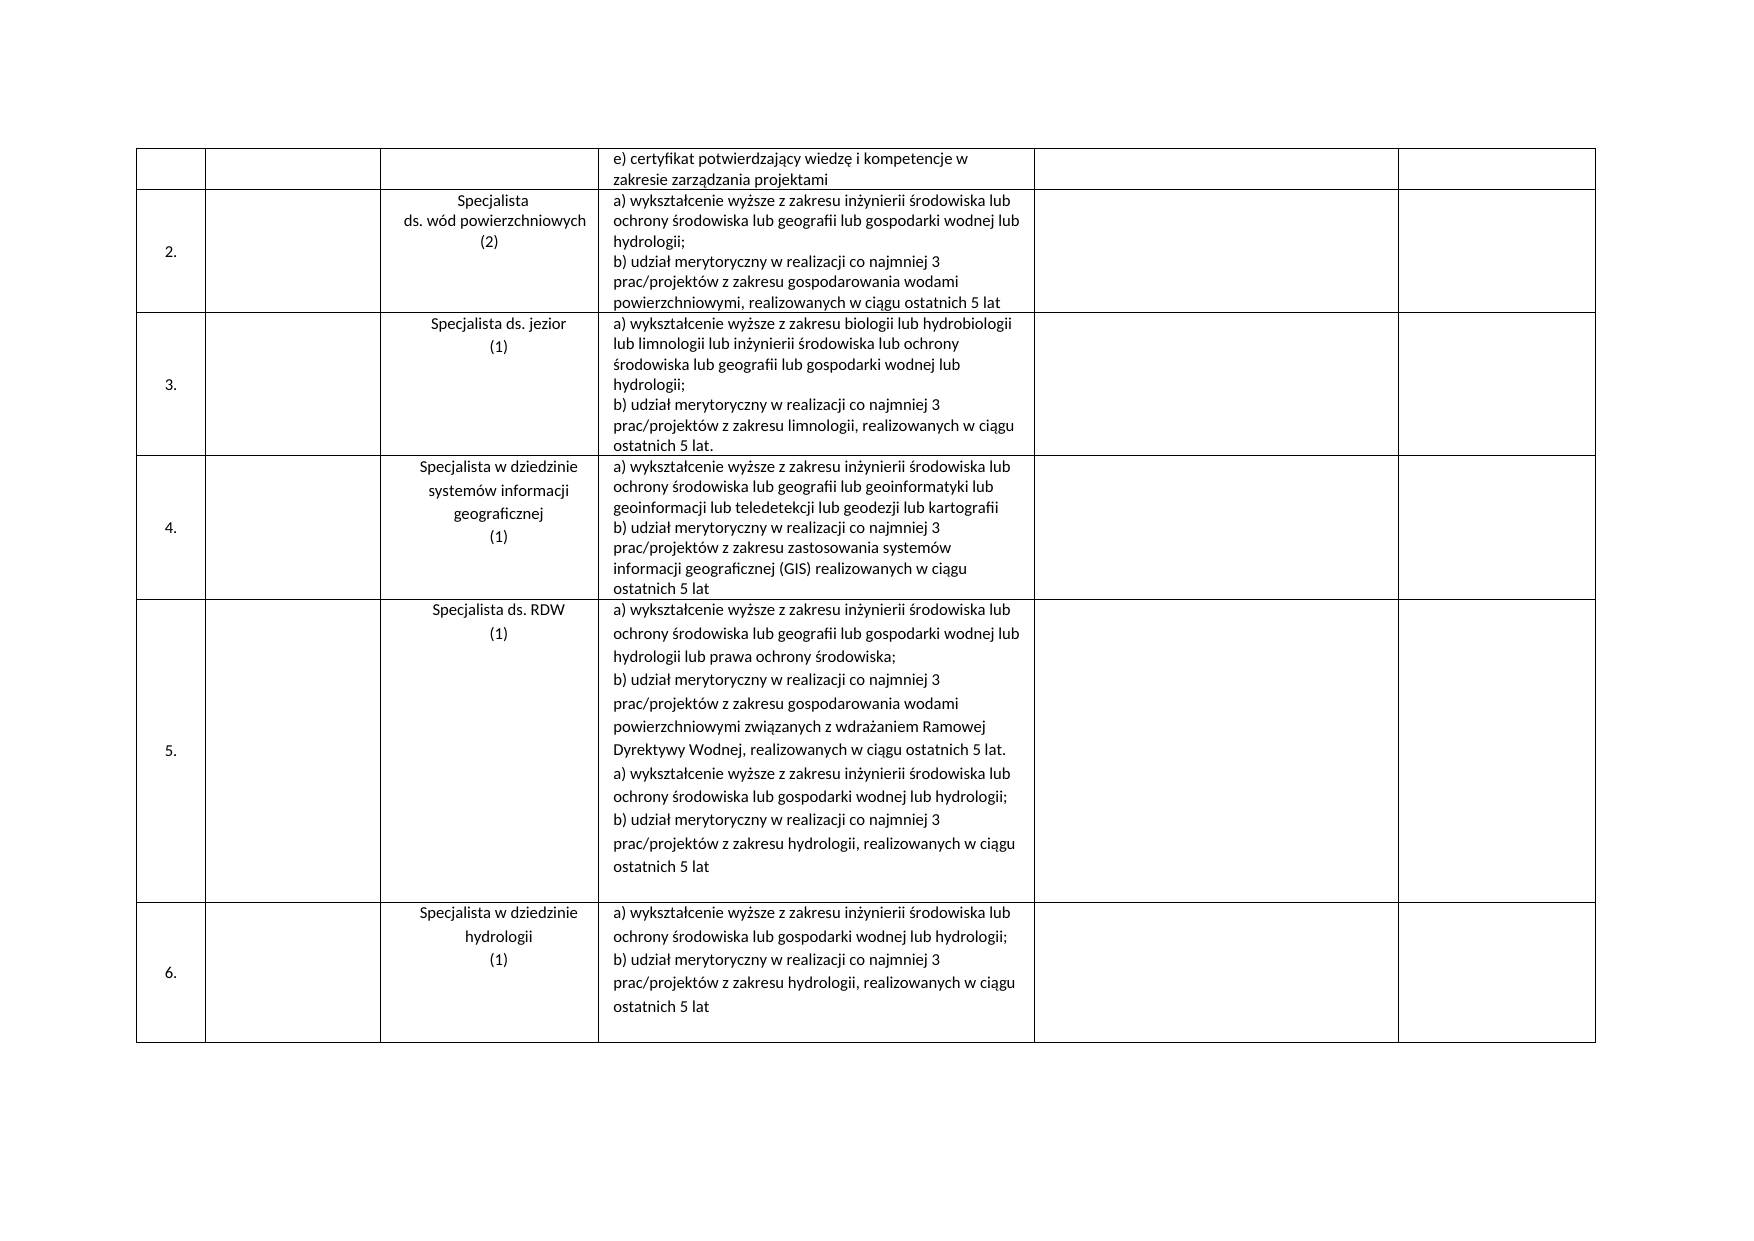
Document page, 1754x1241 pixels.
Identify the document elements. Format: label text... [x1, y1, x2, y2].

table_cell 5. [137, 600, 205, 902]
table_cell [206, 149, 380, 189]
table_cell a) wykształcenie wyższe z zakresu inżynierii środowiska lub ochrony środowiska lub geografii lub gospodarki wodnej lub hydrologii; b) udział merytoryczny w realizacji co najmniej 3 prac/projektów z zakresu gospodarowania wodami powierzchniowymi, realizowanych w ciągu ostatnich 5 lat [599, 190, 1034, 312]
table_cell [1399, 903, 1595, 1042]
table_cell a) wykształcenie wyższe z zakresu inżynierii środowiska lub ochrony środowiska lub geografii lub geoinformatyki lub geoinformacji lub teledetekcji lub geodezji lub kartografii b) udział merytoryczny w realizacji co najmniej 3 prac/projektów z zakresu zastosowania systemów informacji geograficznej (GIS) realizowanych w ciągu ostatnich 5 lat [599, 456, 1034, 599]
table_cell [1399, 190, 1595, 312]
table_cell [1035, 600, 1398, 902]
table_cell [1399, 149, 1595, 189]
table_cell [1399, 600, 1595, 902]
table_cell [1399, 456, 1595, 599]
table_cell [206, 903, 380, 1042]
table_cell [1035, 149, 1398, 189]
table_cell a) wykształcenie wyższe z zakresu inżynierii środowiska lub ochrony środowiska lub geografii lub gospodarki wodnej lub hydrologii lub prawa ochrony środowiska; b) udział merytoryczny w realizacji co najmniej 3 prac/projektów z zakresu gospodarowania wodami powierzchniowymi związanych z wdrażaniem Ramowej Dyrektywy Wodnej, realizowanych w ciągu ostatnich 5 lat. a) wykształcenie wyższe z zakresu inżynierii środowiska lub ochrony środowiska lub gospodarki wodnej lub hydrologii; b) udział merytoryczny w realizacji co najmniej 3 prac/projektów z zakresu hydrologii, realizowanych w ciągu ostatnich 5 lat [599, 600, 1034, 902]
table_cell [1035, 456, 1398, 599]
table_cell 2. [137, 190, 205, 312]
table_cell [1035, 903, 1398, 1042]
table_cell 3. [137, 313, 205, 455]
table_cell Specjalista ds. RDW (1) [381, 600, 598, 902]
table_cell a) wykształcenie wyższe z zakresu inżynierii środowiska lub ochrony środowiska lub gospodarki wodnej lub hydrologii; b) udział merytoryczny w realizacji co najmniej 3 prac/projektów z zakresu hydrologii, realizowanych w ciągu ostatnich 5 lat [599, 903, 1034, 1042]
table_cell Specjalista ds. wód powierzchniowych (2) [381, 190, 598, 312]
table_cell 1. [137, 149, 205, 189]
table_cell 6. [137, 903, 205, 1042]
table_cell Specjalista w dziedzinie hydrologii (1) [381, 903, 598, 1042]
table_cell 4. [137, 456, 205, 599]
table_cell [206, 190, 380, 312]
table_cell Specjalista ds. jezior (1) [381, 313, 598, 455]
table_cell [1399, 313, 1595, 455]
table_cell [206, 600, 380, 902]
table_cell [1035, 313, 1398, 455]
table_cell [206, 456, 380, 599]
table_cell Specjalista w dziedzinie systemów informacji geograficznej (1) [381, 456, 598, 599]
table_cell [599, 149, 1034, 189]
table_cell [381, 149, 598, 189]
table_cell a) wykształcenie wyższe z zakresu biologii lub hydrobiologii lub limnologii lub inżynierii środowiska lub ochrony środowiska lub geografii lub gospodarki wodnej lub hydrologii; b) udział merytoryczny w realizacji co najmniej 3 prac/projektów z zakresu limnologii, realizowanych w ciągu ostatnich 5 lat. [599, 313, 1034, 455]
table_cell [206, 313, 380, 455]
table_cell [1035, 190, 1398, 312]
